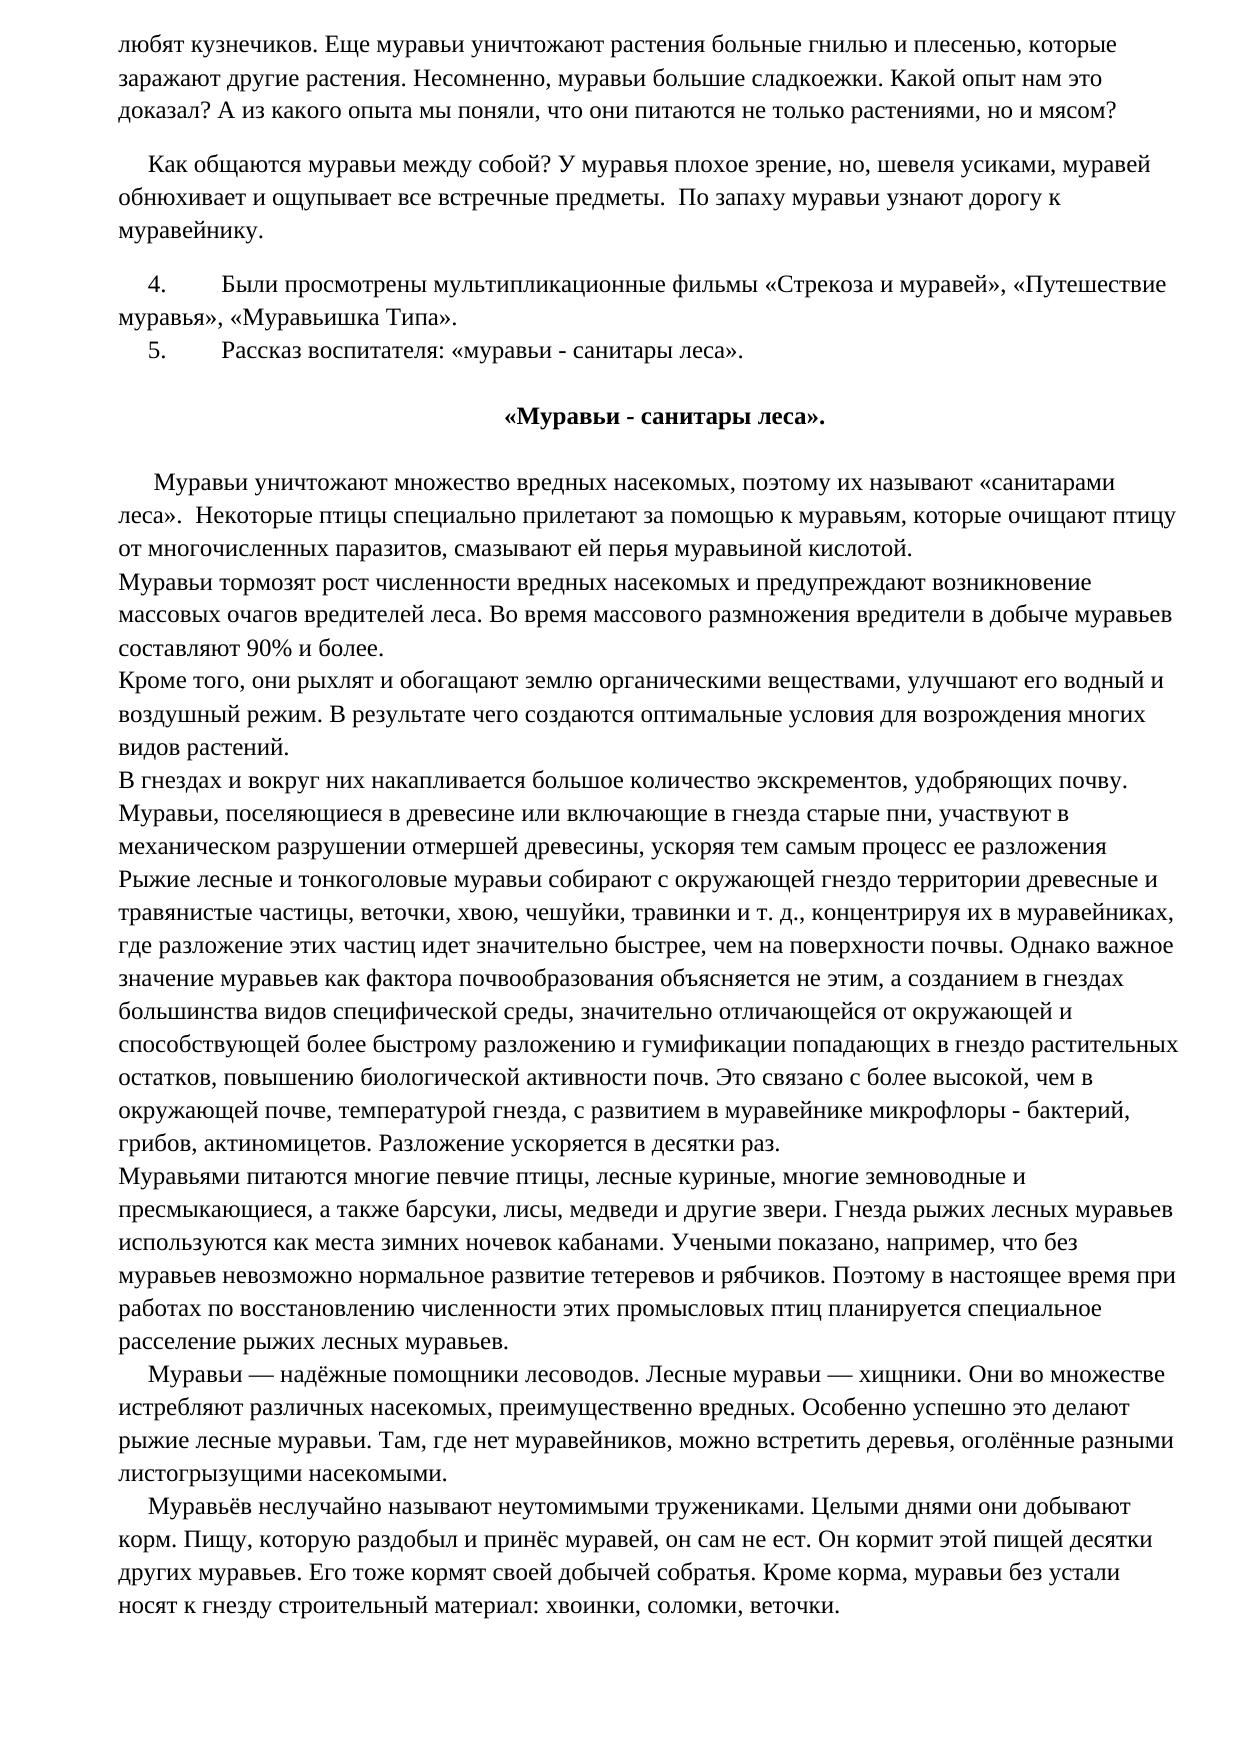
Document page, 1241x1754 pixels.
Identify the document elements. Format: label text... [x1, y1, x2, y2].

list «Муравьи - санитары леса». [118, 401, 1181, 430]
list Муравьёв неслучайно называют неутомимыми тружениками. Целыми днями они добывают корм. Пищу, которую раздобыл и принёс муравей, он сам не ест. Он кормит этой пищей десятки других муравьев. Его тоже кормят своей добычей собратья. Кроме корма, муравьи без устали носят к гнезду строительный материал: хвоинки, соломки, веточки. [118, 1491, 1181, 1619]
list Были просмотрены мультипликационные фильмы «Стрекоза и муравей», «Путешествие муравья», «Муравьишка Типа». [118, 269, 1181, 331]
list Рассказ воспитателя: «муравьи - санитары леса». [118, 335, 1181, 364]
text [118, 29, 1181, 124]
list ﻿Муравьи — надёжные помощники лесоводов. Лесные муравьи — хищники. Они во множестве истребляют различных насекомых, преимущественно вредных. Особенно успешно это делают рыжие лесные муравьи. Там, где нет муравейников, можно встретить деревья, оголённые разными листогрызущими насекомыми. [118, 1359, 1181, 1487]
list Муравьи уничтожают множество вредных насекомых, поэтому их называют «санитарами леса». Некоторые птицы специально прилетают за помощью к муравьям, которые очищают птицу от многочисленных паразитов, смазывают ей перья муравьиной кислотой. Муравьи тормозят рост численности вредных насекомых и предупреждают возникновение массовых очагов вредителей леса. Во время массового размножения вредители в добыче муравьев составляют 90% и более. Кроме того, они рыхлят и обогащают землю органическими веществами, улучшают его водный и воздушный режим. В результате чего создаются оптимальные условия для возрождения многих видов растений. В гнездах и вокруг них накапливается большое количество экскрементов, удобряющих почву. Муравьи, поселяющиеся в древесине или включающие в гнезда старые пни, участвуют в механическом разрушении отмершей древесины, ускоряя тем самым процесс ее разложения Рыжие лесные и тонкоголовые муравьи собирают с окружающей гнездо территории древесные и травянистые частицы, веточки, хвою, чешуйки, травинки и т. д., концентрируя их в муравейниках, где разложение этих частиц идет значительно быстрее, чем на поверхности почвы. Однако важное значение муравьев как фактора почвообразования объясняется не этим, а созданием в гнездах большинства видов специфической среды, значительно отличающейся от окружающей и способствующей более быстрому разложению и гумификации попадающих в гнездо растительных остатков, повышению биологической активности почв. Это связано с более высокой, чем в окружающей почве, температурой гнезда, с развитием в муравейнике микрофлоры - бактерий, грибов, актиномицетов. Разложение ускоряется в десятки раз. Муравьями питаются многие певчие птицы, лесные куриные, многие земноводные и пресмыкающиеся, а также барсуки, лисы, медведи и другие звери. Гнезда рыжих лесных муравьев используются как места зимних ночевок кабанами. Учеными показано, например, что без муравьев невозможно нормальное развитие тетеревов и рябчиков. Поэтому в настоящее время при работах по восстановлению численности этих промысловых птиц планируется специальное расселение рыжих лесных муравьев. [118, 467, 1181, 1355]
text Как общаются муравьи между собой? У муравья плохое зрение, но, шевеля усиками, муравей обнюхивает и ощупывает все встречные предметы. По запаху муравьи узнают дорогу к муравейнику. [118, 149, 1181, 244]
